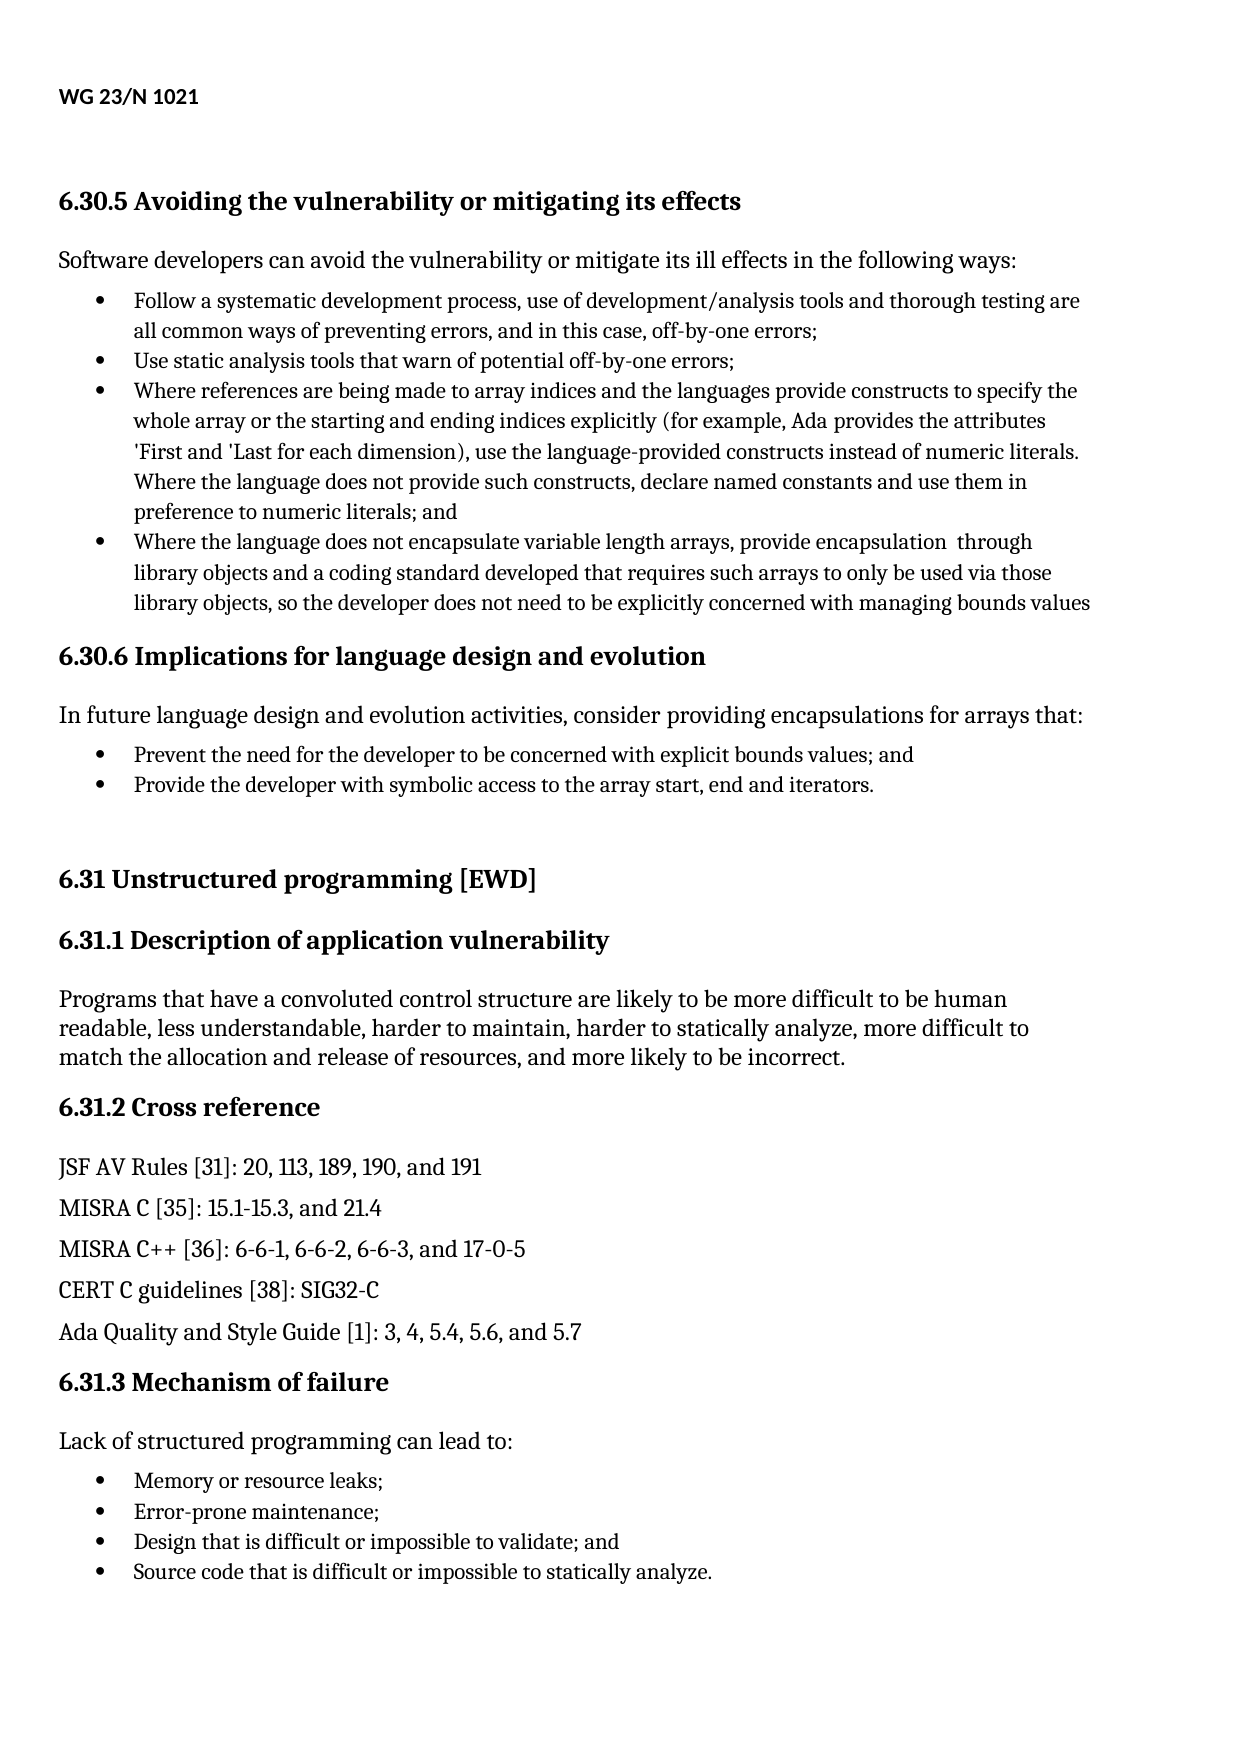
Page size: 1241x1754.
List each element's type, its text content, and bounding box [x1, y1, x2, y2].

text Ada Quality and Style Guide [1]: 3, 4, 5.4, 5.6, and 5.7 [58, 1317, 1099, 1346]
list Use static analysis tools that warn of potential off-by-one errors; [96, 348, 1099, 374]
list Follow a systematic development process, use of development/analysis tools and thorough testing are all common ways of preventing errors, and in this case, off-by-one errors; [96, 287, 1099, 344]
text CERT C guidelines [38]: SIG32-C [58, 1276, 1099, 1305]
text Programs that have a convoluted control structure are likely to be more difficult to be human readable, less understandable, harder to maintain, harder to statically analyze, more difficult to match the allocation and release of resources, and more likely to be incorrect. [58, 985, 1099, 1071]
text Lack of structured programming can lead to: [58, 1427, 1099, 1456]
text MISRA C++ [36]: 6-6-1, 6-6-2, 6-6-3, and 17-0-5 [58, 1235, 1099, 1264]
list Where the language does not encapsulate variable length arrays, provide encapsulation through library objects and a coding standard developed that requires such arrays to only be used via those library objects, so the developer does not need to be explicitly concerned with managing bounds values [96, 529, 1099, 616]
list Source code that is difficult or impossible to statically analyze. [96, 1559, 1099, 1585]
list Memory or resource leaks; [96, 1468, 1099, 1495]
text Software developers can avoid the vulnerability or mitigate its ill effects in the following ways: [58, 246, 1099, 275]
list Error-prone maintenance; [96, 1498, 1099, 1525]
subtitle 6.31.1 Description of application vulnerability [58, 925, 1099, 956]
subtitle 6.31 Unstructured programming [EWD] [58, 864, 1099, 896]
subtitle 6.31.3 Mechanism of failure [58, 1367, 1099, 1398]
list Prevent the need for the developer to be concerned with explicit bounds values; and [96, 742, 1099, 768]
subtitle 6.30.6 Implications for language design and evolution [58, 641, 1099, 672]
text JSF AV Rules [31]: 20, 113, 189, 190, and 191 [58, 1152, 1099, 1181]
subtitle 6.30.5 Avoiding the vulnerability or mitigating its effects [58, 186, 1099, 217]
list Provide the developer with symbolic access to the array start, end and iterators. [96, 772, 1099, 798]
subtitle 6.31.2 Cross reference [58, 1092, 1099, 1123]
text MISRA C [35]: 15.1-15.3, and 21.4 [58, 1194, 1099, 1222]
list Where references are being made to array indices and the languages provide constructs to specify the whole array or the starting and ending indices explicitly (for example, Ada provides the attributes 'First and 'Last for each dimension), use the language-provided constructs instead of numeric literals. Where the language does not provide such constructs, declare named constants and use them in preference to numeric literals; and [96, 378, 1099, 525]
text In future language design and evolution activities, consider providing encapsulations for arrays that: [58, 701, 1099, 729]
list Design that is difficult or impossible to validate; and [96, 1529, 1099, 1555]
